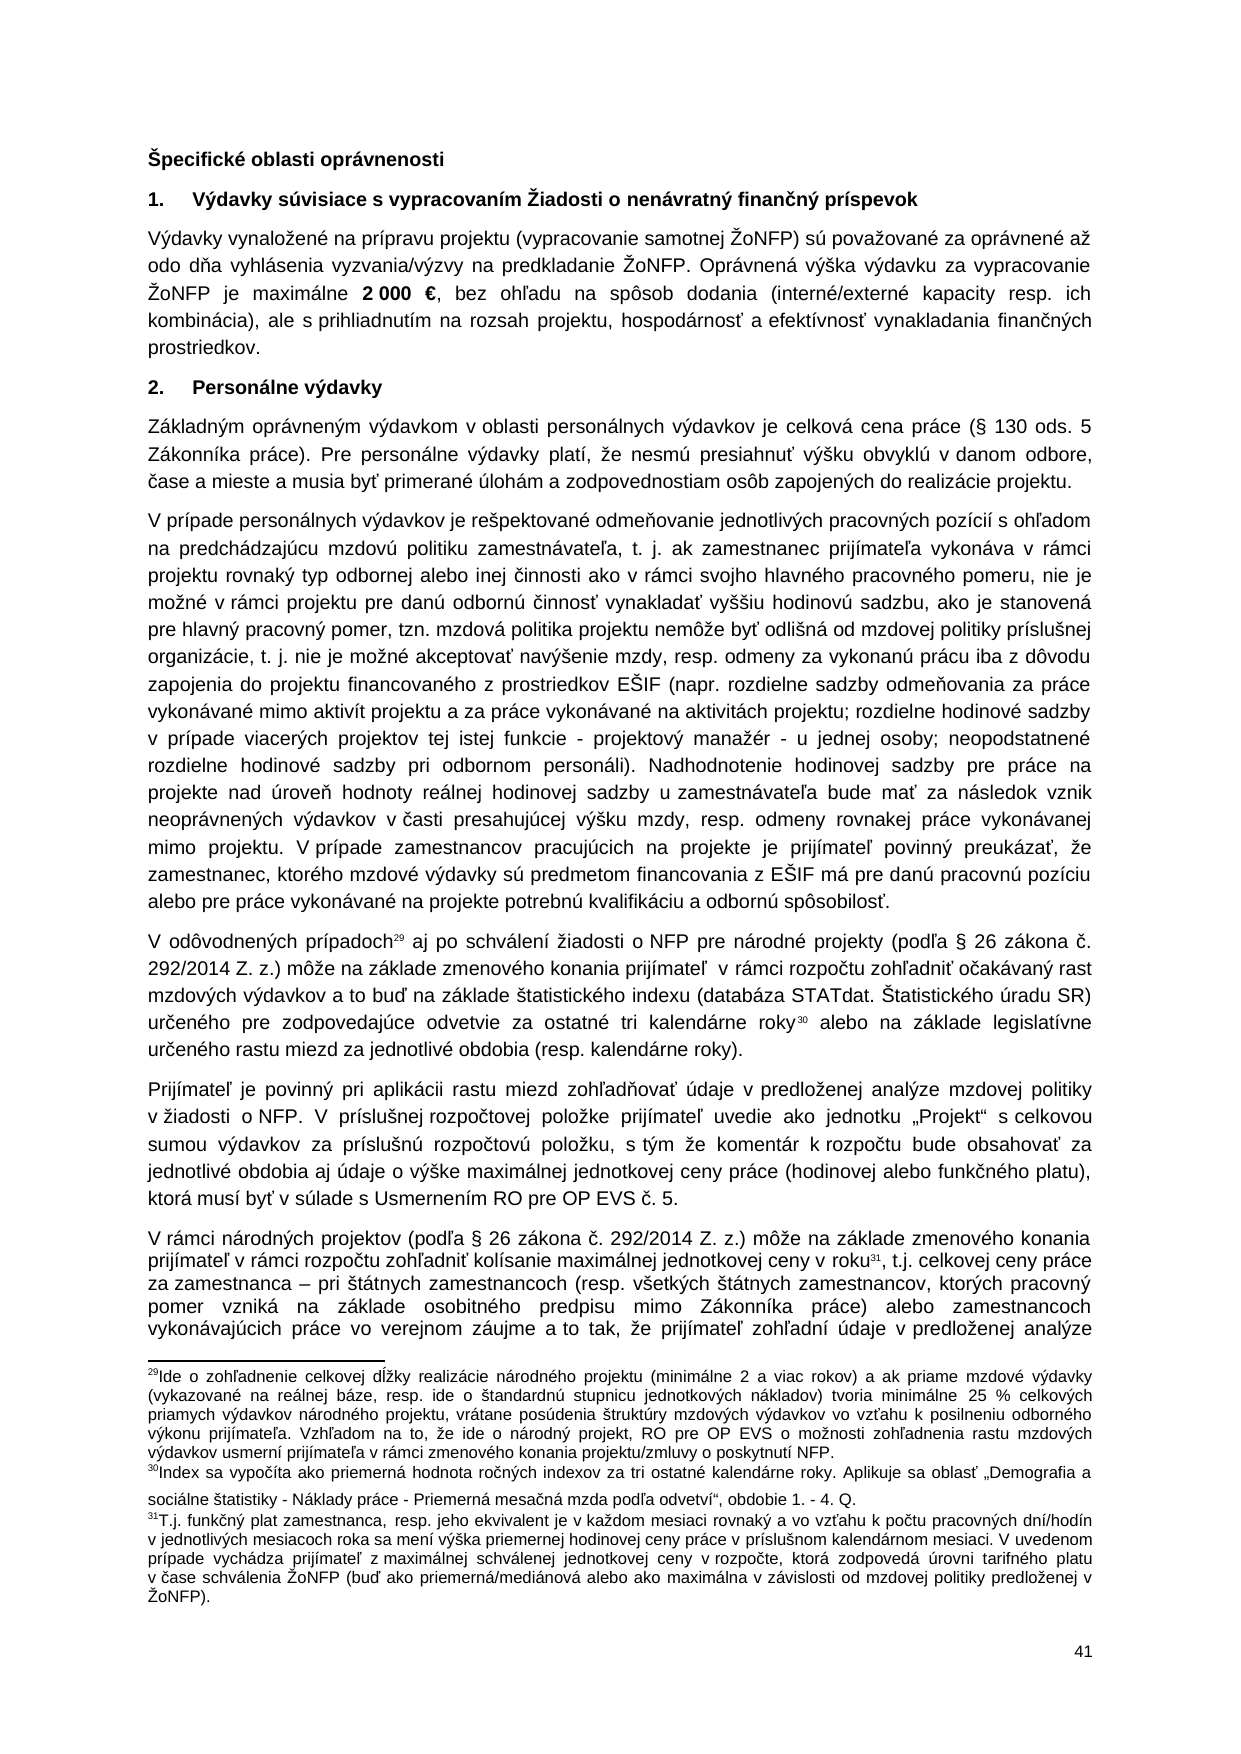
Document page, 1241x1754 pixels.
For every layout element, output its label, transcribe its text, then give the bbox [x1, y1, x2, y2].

list Výdavky súvisiace s vypracovaním Žiadosti o nenávratný finančný príspevok [148, 187, 1092, 210]
text Prijímateľ je povinný pri aplikácii rastu miezd zohľadňovať údaje v predloženej analýze mzdovej politiky v žiadosti o NFP. V príslušnej rozpočtovej položke prijímateľ uvedie ako jednotku „Projekt“ s celkovou sumou výdavkov za príslušnú rozpočtovú položku, s tým že komentár k rozpočtu bude obsahovať za jednotlivé obdobia aj údaje o výške maximálnej jednotkovej ceny práce (hodinovej alebo funkčného platu), ktorá musí byť v súlade s Usmernením RO pre OP EVS č. 5. [148, 1078, 1092, 1209]
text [148, 1226, 1092, 1340]
text Základným oprávneným výdavkom v oblasti personálnych výdavkov je celková cena práce (§ 130 ods. 5 Zákonníka práce). Pre personálne výdavky platí, že nesmú presiahnuť výšku obvyklú v danom odbore, čase a mieste a musia byť primerané úlohám a zodpovednostiam osôb zapojených do realizácie projektu. [148, 415, 1092, 492]
text Výdavky vynaložené na prípravu projektu (vypracovanie samotnej ŽoNFP) sú považované za oprávnené až odo dňa vyhlásenia vyzvania/výzvy na predkladanie ŽoNFP. Oprávnená výška výdavku za vypracovanie ŽoNFP je maximálne 2 000 €, bez ohľadu na spôsob dodania (interné/externé kapacity resp. ich kombinácia), ale s prihliadnutím na rozsah projektu, hospodárnosť a efektívnosť vynakladania finančných prostriedkov. [148, 227, 1092, 358]
text V prípade personálnych výdavkov je rešpektované odmeňovanie jednotlivých pracovných pozícií s ohľadom na predchádzajúcu mzdovú politiku zamestnávateľa, t. j. ak zamestnanec prijímateľa vykonáva v rámci projektu rovnaký typ odbornej alebo inej činnosti ako v rámci svojho hlavného pracovného pomeru, nie je možné v rámci projektu pre danú odbornú činnosť vynakladať vyššiu hodinovú sadzbu, ako je stanovená pre hlavný pracovný pomer, tzn. mzdová politika projektu nemôže byť odlišná od mzdovej politiky príslušnej organizácie, t. j. nie je možné akceptovať navýšenie mzdy, resp. odmeny za vykonanú prácu iba z dôvodu zapojenia do projektu financovaného z prostriedkov EŠIF (napr. rozdielne sadzby odmeňovania za práce vykonávané mimo aktivít projektu a za práce vykonávané na aktivitách projektu; rozdielne hodinové sadzby v prípade viacerých projektov tej istej funkcie - projektový manažér - u jednej osoby; neopodstatnené rozdielne hodinové sadzby pri odbornom personáli). Nadhodnotenie hodinovej sadzby pre práce na projekte nad úroveň hodnoty reálnej hodinovej sadzby u zamestnávateľa bude mať za následok vznik neoprávnených výdavkov v časti presahujúcej výšku mzdy, resp. odmeny rovnakej práce vykonávanej mimo projektu. V prípade zamestnancov pracujúcich na projekte je prijímateľ povinný preukázať, že zamestnanec, ktorého mzdové výdavky sú predmetom financovania z EŠIF má pre danú pracovnú pozíciu alebo pre práce vykonávané na projekte potrebnú kvalifikáciu a odbornú spôsobilosť. [148, 509, 1092, 913]
text Špecifické oblasti oprávnenosti [148, 148, 1092, 170]
text V odôvodnených prípadoch aj po schválení žiadosti o NFP pre národné projekty (podľa § 26 zákona č. 292/2014 Z. z.) môže na základe zmenového konania prijímateľ v rámci rozpočtu zohľadniť očakávaný rast mzdových výdavkov a to buď na základe štatistického indexu (databáza STATdat. Štatistického úradu SR) určeného pre zodpovedajúce odvetvie za ostatné tri kalendárne roky alebo na základe legislatívne určeného rastu miezd za jednotlivé obdobia (resp. kalendárne roky). [148, 929, 1092, 1061]
list Personálne výdavky [148, 376, 1092, 398]
